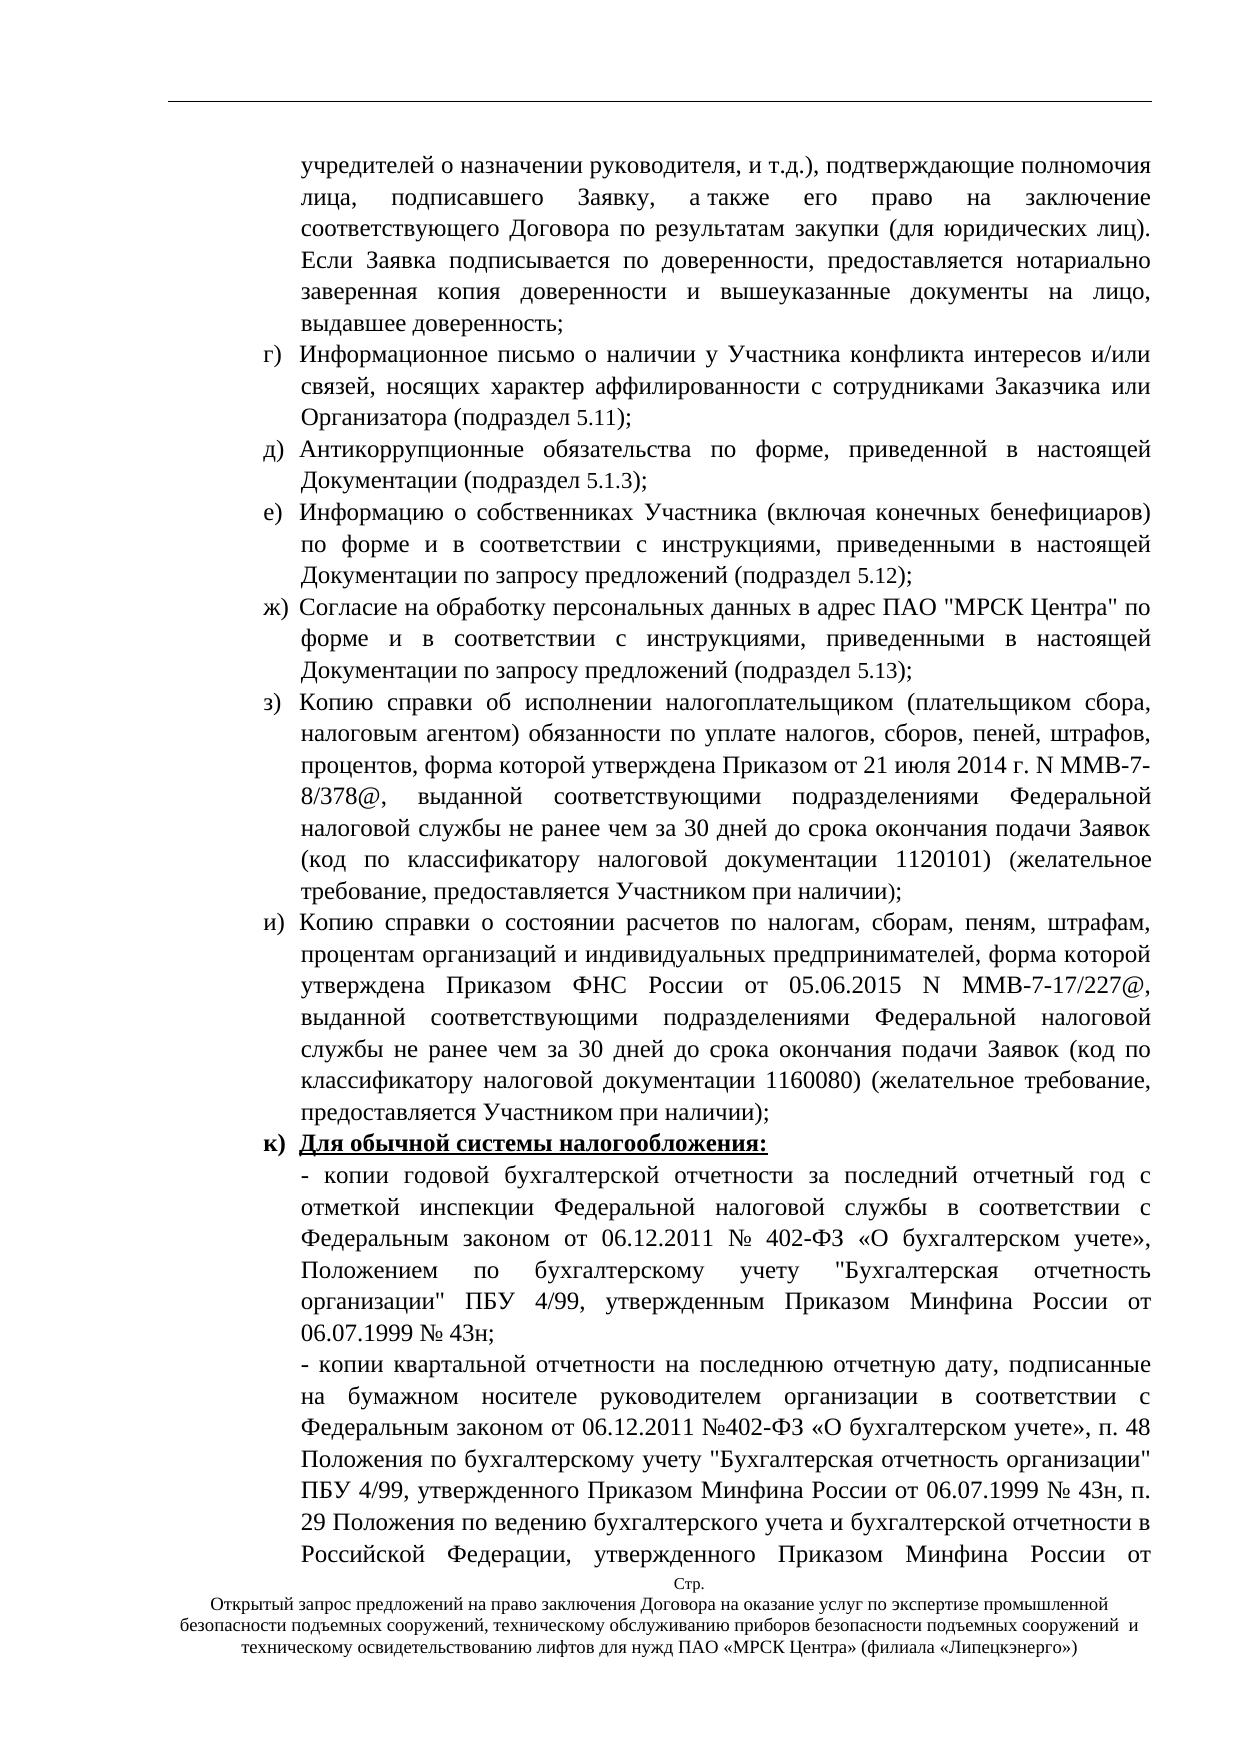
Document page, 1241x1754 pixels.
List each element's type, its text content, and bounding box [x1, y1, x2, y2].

list Информационное письмо о наличии у Участника конфликта интересов и/или связей, носящих характер аффилированности с сотрудниками Заказчика или Организатора (подраздел 5.11); [263, 339, 1152, 431]
list Информацию о собственниках Участника (включая конечных бенефициаров) по форме и в соответствии с инструкциями, приведенными в настоящей Документации по запросу предложений (подраздел 5.12); [263, 497, 1152, 589]
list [263, 150, 1152, 337]
list Антикоррупционные обязательства по форме, приведенной в настоящей Документации (подраздел 5.1.3); [263, 434, 1152, 494]
list Копию справки об исполнении налогоплательщиком (плательщиком сбора, налоговым агентом) обязанности по уплате налогов, сборов, пеней, штрафов, процентов, форма которой утверждена Приказом от 21 июля 2014 г. N ММВ-7-8/378@, выданной соответствующими подразделениями Федеральной налоговой службы не ранее чем за 30 дней до срока окончания подачи Заявок (код по классификатору налоговой документации 1120101) (желательное требование, предоставляется Участником при наличии); [263, 687, 1152, 905]
list Согласие на обработку персональных данных в адрес ПАО "МРСК Центра" по форме и в соответствии с инструкциями, приведенными в настоящей Документации по запросу предложений (подраздел 5.13); [263, 592, 1152, 684]
list Копию справки о состоянии расчетов по налогам, сборам, пеням, штрафам, процентам организаций и индивидуальных предпринимателей, форма которой утверждена Приказом ФНС России от 05.06.2015 N ММВ-7-17/227@, выданной соответствующими подразделениями Федеральной налоговой службы не ранее чем за 30 дней до срока окончания подачи Заявок (код по классификатору налоговой документации 1160080) (желательное требование, предоставляется Участником при наличии); [263, 907, 1152, 1126]
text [301, 1349, 1152, 1567]
list Для обычной системы налогообложения: [263, 1128, 1152, 1157]
text - копии годовой бухгалтерской отчетности за последний отчетный год с отметкой инспекции Федеральной налоговой службы в соответствии с Федеральным законом от 06.12.2011 № 402-ФЗ «О бухгалтерском учете», Положением по бухгалтерскому учету "Бухгалтерская отчетность организации" ПБУ 4/99, утвержденным Приказом Минфина России от 06.07.1999 № 43н; [301, 1160, 1152, 1347]
